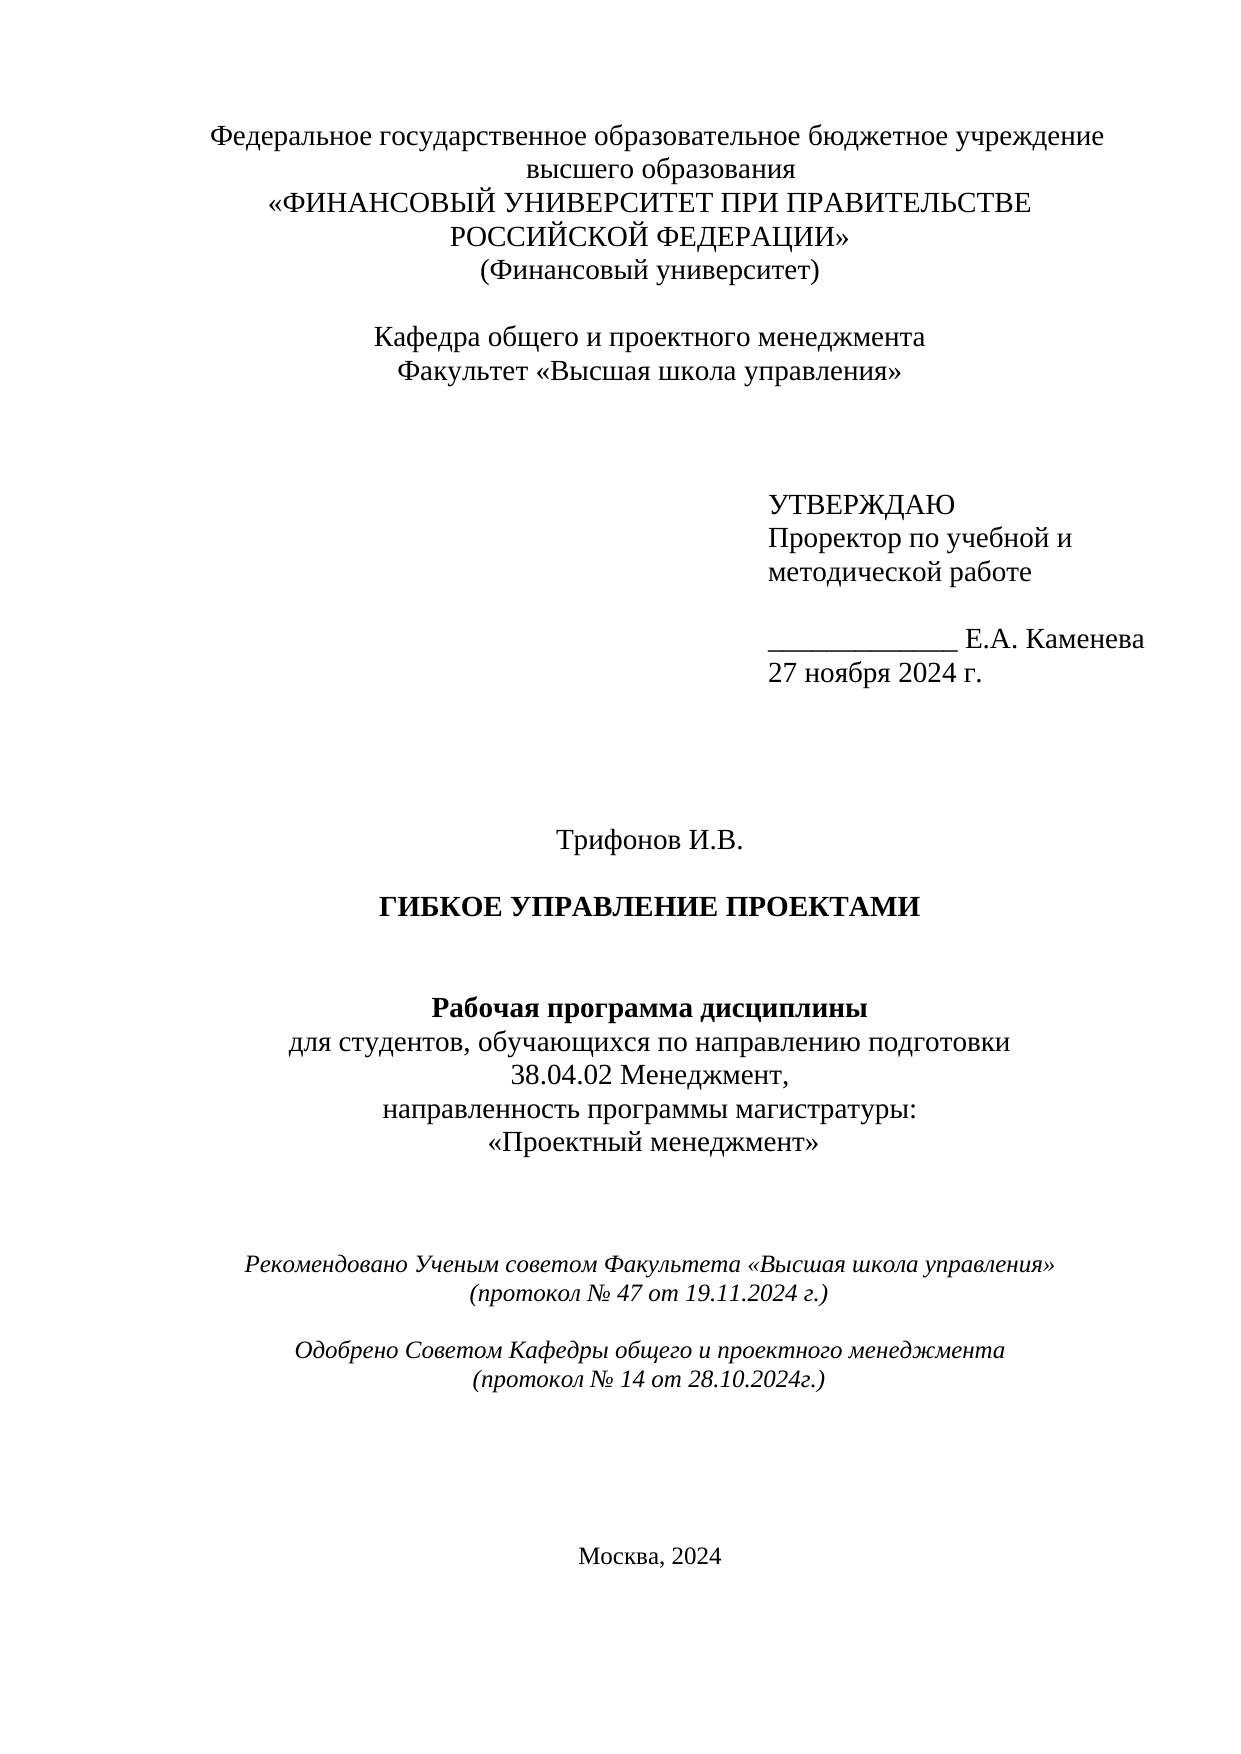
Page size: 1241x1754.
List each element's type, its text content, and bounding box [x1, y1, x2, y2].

text РОССИЙСКОЙ ФЕДЕРАЦИИ» [118, 219, 1181, 252]
text Рабочая программа дисциплины [118, 990, 1181, 1024]
text Факультет «Высшая школа управления» [118, 353, 1181, 386]
text 38.04.02 Менеджмент, [118, 1057, 1181, 1091]
text ГИБКОЕ УПРАВЛЕНИЕ ПРОЕКТАМИ [118, 889, 1181, 923]
text высшего образования [118, 152, 1196, 185]
text (протокол № 47 от 19.11.2024 г.) [118, 1278, 1181, 1306]
text Рекомендовано Ученым советом Факультета «Высшая школа управления» [118, 1249, 1181, 1278]
text для студентов, обучающихся по направлению подготовки [118, 1024, 1181, 1057]
text «ФИНАНСОВЫЙ УНИВЕРСИТЕТ ПРИ ПРАВИТЕЛЬСТВЕ [118, 185, 1181, 219]
text (Финансовый университет) [118, 252, 1181, 286]
text УТВЕРЖДАЮ [118, 487, 1181, 521]
text Москва, 2024 [118, 1541, 1181, 1570]
text 27 ноября 2024 г. [118, 655, 1181, 688]
text Федеральное государственное образовательное бюджетное учреждение [118, 118, 1196, 152]
text методической работе [118, 554, 1181, 588]
text (протокол № 14 от 28.10.2024г.) [118, 1364, 1181, 1393]
text «Проектный менеджмент» [118, 1124, 1181, 1158]
text Трифонов И.В. [118, 822, 1181, 856]
text Проректор по учебной и [118, 521, 1181, 554]
text направленность программы магистратуры: [118, 1091, 1181, 1124]
text Одобрено Советом Кафедры общего и проектного менеджмента [118, 1335, 1181, 1364]
text Кафедра общего и проектного менеджмента [118, 319, 1181, 353]
text _____________ Е.А. Каменева [118, 621, 1181, 655]
